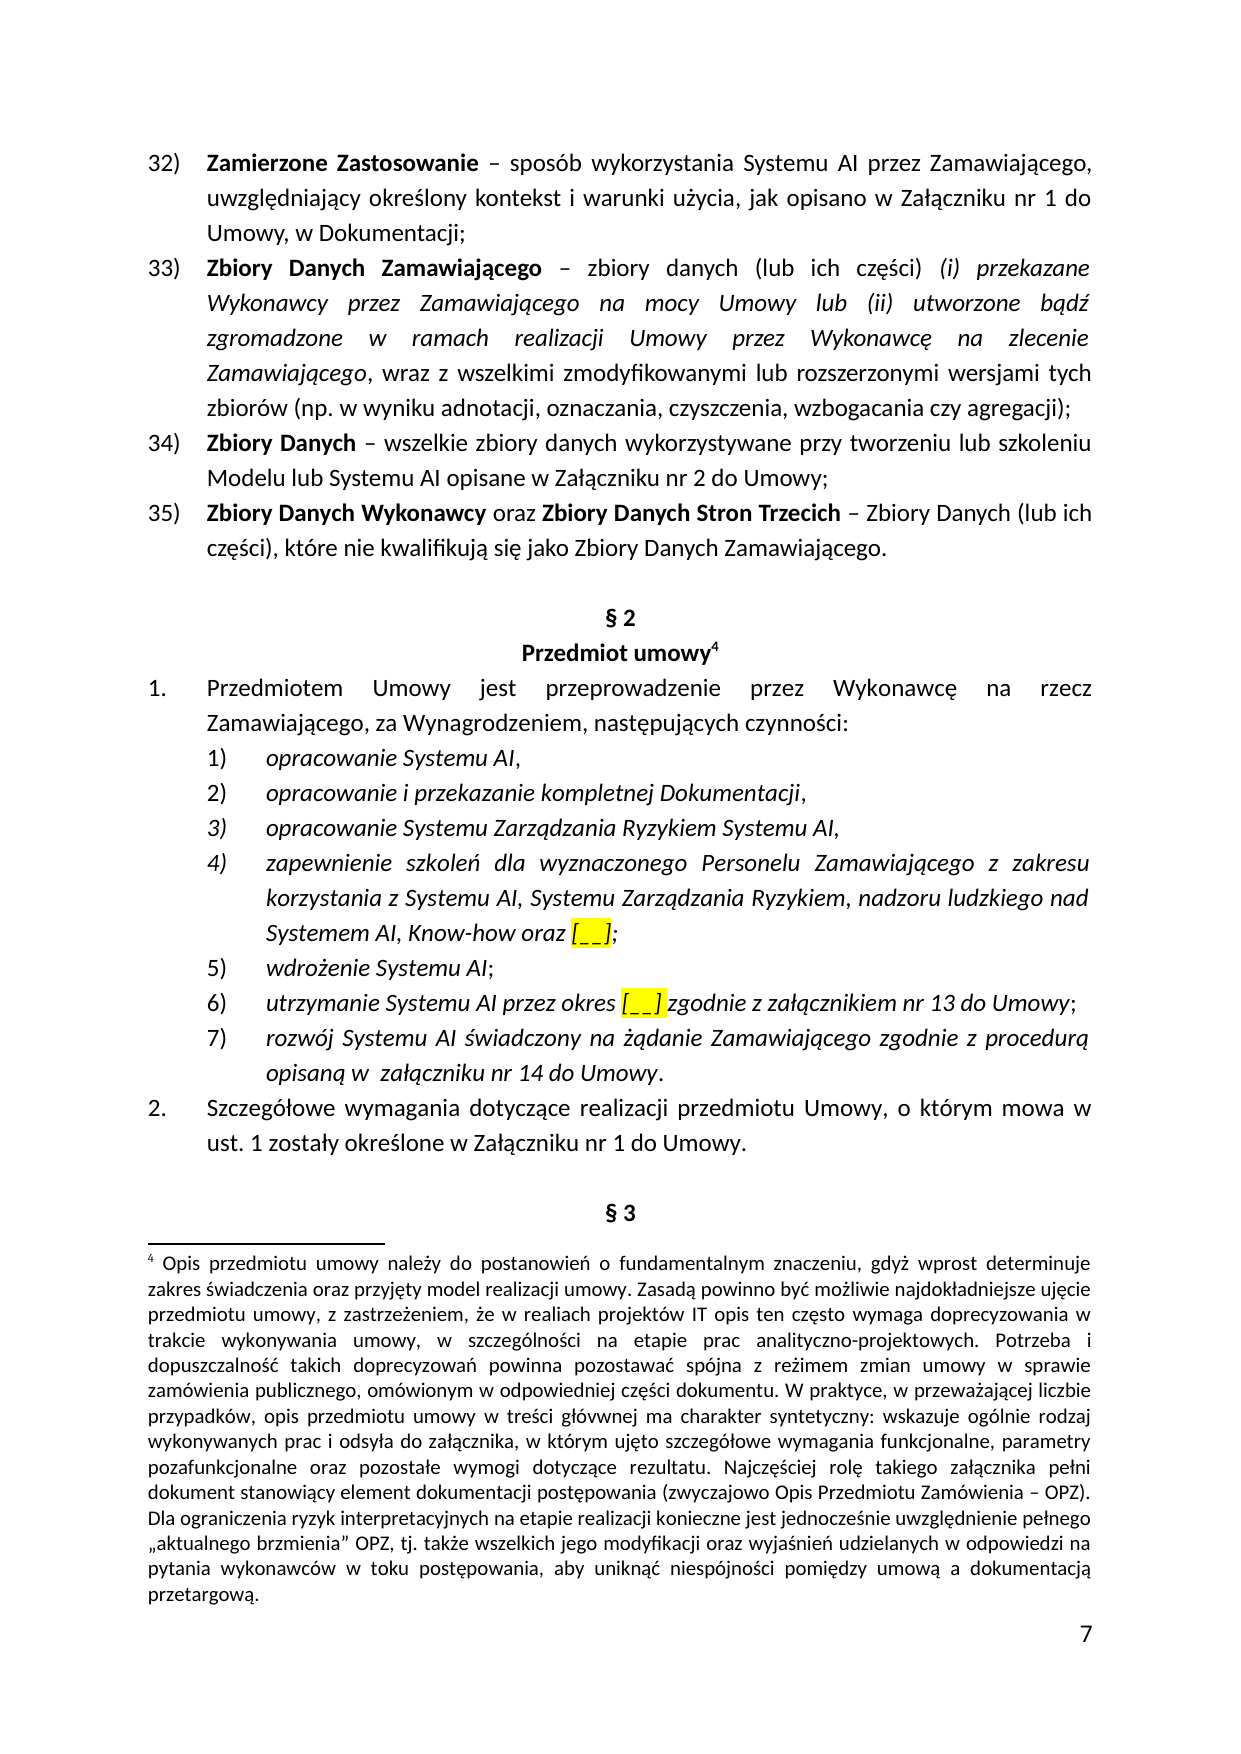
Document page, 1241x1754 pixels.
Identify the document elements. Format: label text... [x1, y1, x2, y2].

list opracowanie Systemu AI, [207, 743, 1093, 773]
list utrzymanie Systemu AI przez okres [__] zgodnie z załącznikiem nr 13 do Umowy; [207, 988, 621, 1018]
list opracowanie Systemu Zarządzania Ryzykiem Systemu AI, [207, 813, 1093, 843]
list Zbiory Danych Wykonawcy oraz Zbiory Danych Stron Trzecich – Zbiory Danych (lub ich części), które nie kwalifikują się jako Zbiory Danych Zamawiającego. [148, 498, 1093, 563]
list wdrożenie Systemu AI; [207, 953, 1093, 983]
list opracowanie i przekazanie kompletnej Dokumentacji, [207, 778, 1093, 808]
text § 2 [148, 603, 1093, 633]
list utrzymanie Systemu AI przez okres [__] zgodnie z załącznikiem nr 13 do Umowy; [667, 988, 1093, 1018]
text Przedmiot umowy [148, 638, 1093, 668]
list Zamierzone Zastosowanie – sposób wykorzystania Systemu AI przez Zamawiającego, uwzględniający określony kontekst i warunki użycia, jak opisano w Załączniku nr 1 do Umowy, w Dokumentacji; [148, 148, 1093, 248]
list Przedmiotem Umowy jest przeprowadzenie przez Wykonawcę na rzecz Zamawiającego, za Wynagrodzeniem, następujących czynności: [148, 673, 1093, 738]
list Zbiory Danych Zamawiającego – zbiory danych (lub ich części) (i) przekazane Wykonawcy przez Zamawiającego na mocy Umowy lub (ii) utworzone bądź zgromadzone w ramach realizacji Umowy przez Wykonawcę na zlecenie Zamawiającego, wraz z wszelkimi zmodyfikowanymi lub rozszerzonymi wersjami tych zbiorów (np. w wyniku adnotacji, oznaczania, czyszczenia, wzbogacania czy agregacji); [148, 253, 1093, 423]
text § 3 [148, 1198, 1093, 1228]
list Szczegółowe wymagania dotyczące realizacji przedmiotu Umowy, o którym mowa w ust. 1 zostały określone w Załączniku nr 1 do Umowy. [148, 1093, 1093, 1158]
list rozwój Systemu AI świadczony na żądanie Zamawiającego zgodnie z procedurą opisaną w załączniku nr 14 do Umowy. [207, 1023, 1093, 1088]
list Zbiory Danych – wszelkie zbiory danych wykorzystywane przy tworzeniu lub szkoleniu Modelu lub Systemu AI opisane w Załączniku nr 2 do Umowy; [148, 428, 1093, 493]
list zapewnienie szkoleń dla wyznaczonego Personelu Zamawiającego z zakresu korzystania z Systemu AI, Systemu Zarządzania Ryzykiem, nadzoru ludzkiego nad Systemem AI, Know-how oraz [__]; [207, 848, 1093, 948]
